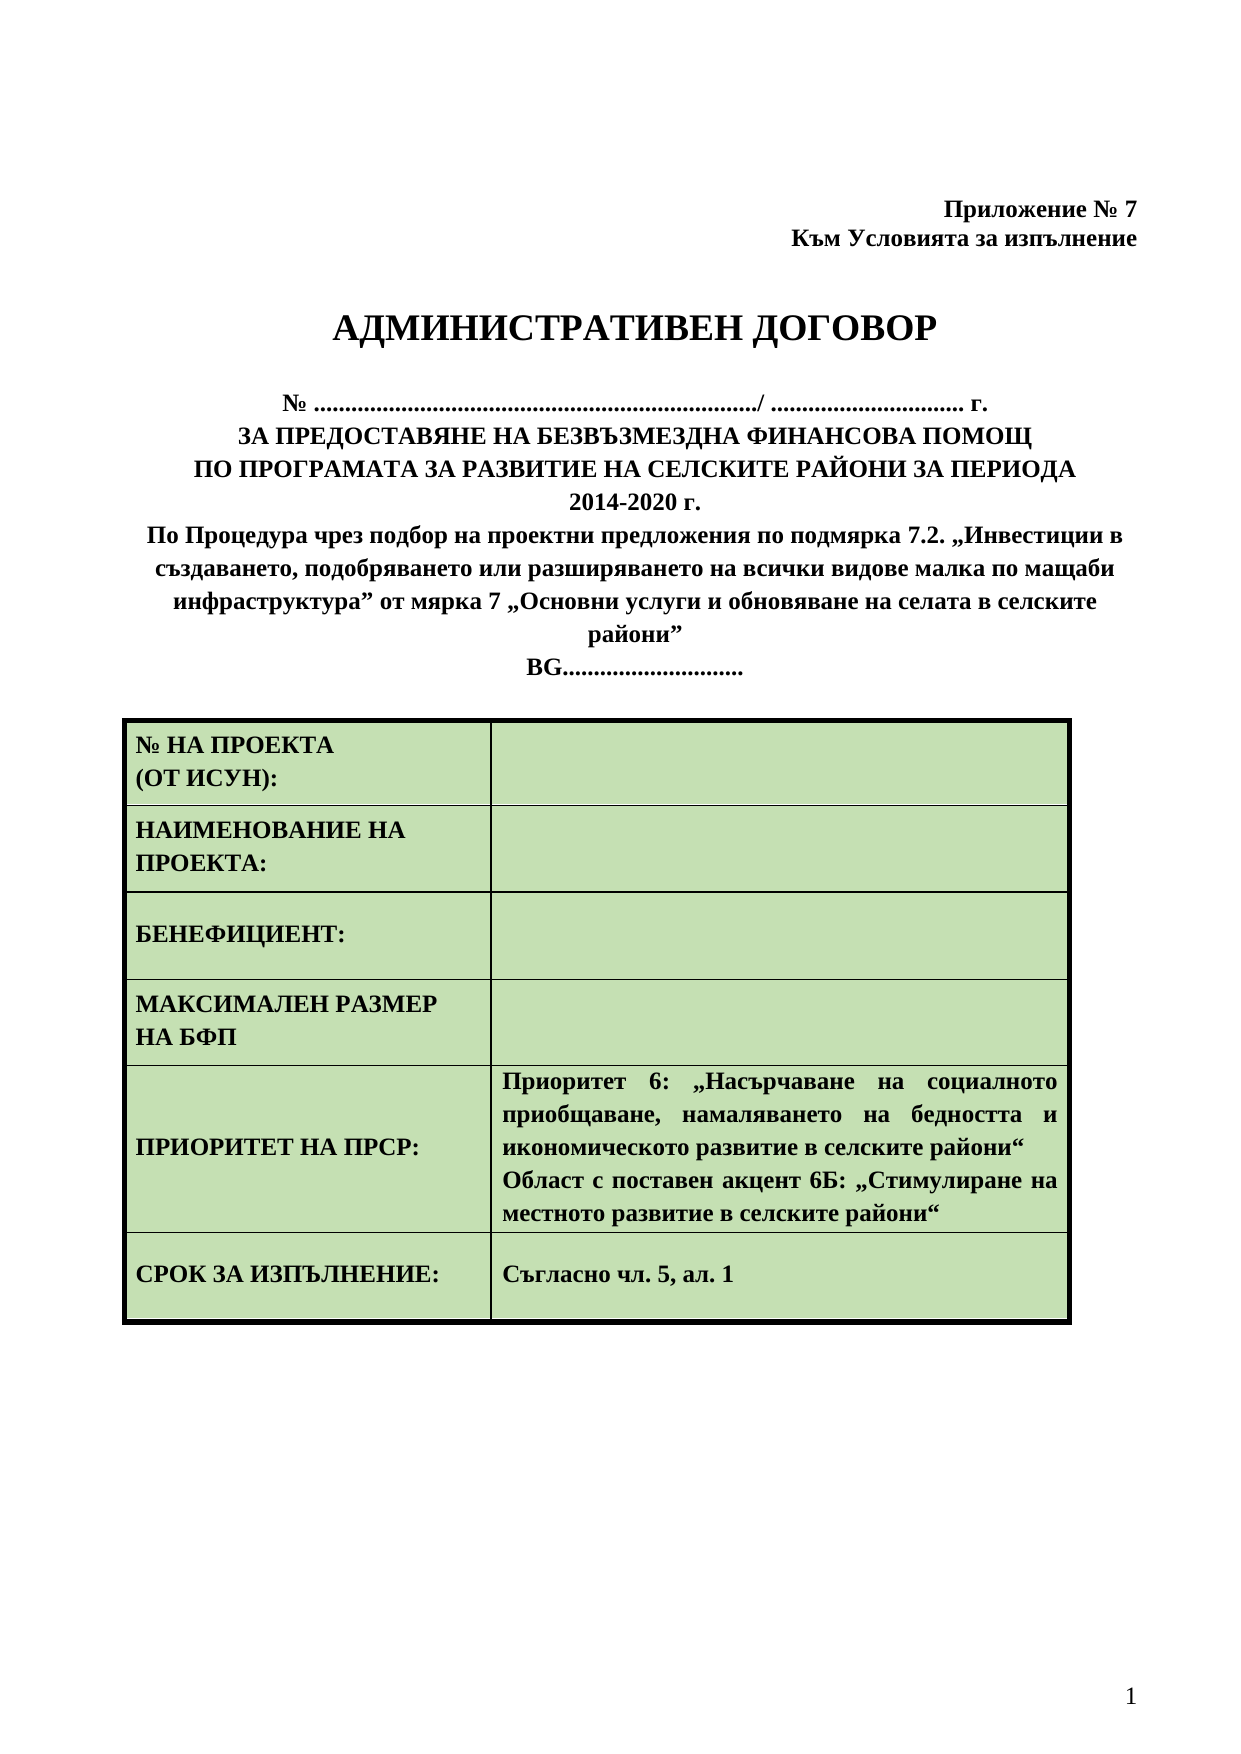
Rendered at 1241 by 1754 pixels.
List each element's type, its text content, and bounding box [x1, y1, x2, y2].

table_cell БЕНЕФИЦИЕНТ: [127, 893, 490, 979]
table_cell МАКСИМАЛЕН РАЗМЕР НА БФП [127, 980, 490, 1065]
table_header [492, 723, 1067, 804]
table_cell [492, 806, 1067, 891]
text ЗА ПРЕДОСТАВЯНЕ НА БЕЗВЪЗМЕЗДНА ФИНАНСОВА ПОМОЩ [133, 421, 1137, 449]
text По Процедура чрез подбор на проектни предложения по подмярка 7.2. „Инвестиции в създаването, подобряването или разширяването на всички видове малка по мащаби инфраструктура” от мярка 7 „Основни услуги и обновяване на селата в селските райони” [133, 520, 1137, 648]
table_cell [492, 893, 1067, 979]
text Приложение № 7 [133, 194, 1137, 223]
text № ......................................................................./ ............................... г. [133, 388, 1137, 417]
table_header № НА ПРОЕКТА (ОТ ИСУН): [127, 723, 490, 804]
text 2014-2020 г. [133, 487, 1137, 516]
text BG............................. [133, 652, 1137, 681]
text ПО ПРОГРАМАТА ЗА РАЗВИТИЕ НА СЕЛСКИТЕ РАЙОНИ ЗА ПЕРИОДА [133, 454, 1137, 483]
table_cell Съгласно чл. 5, ал. 1 [492, 1233, 1067, 1318]
table_cell Приоритет 6: „Насърчаване на социалното приобщаване, намаляването на бедността и икономическото развитие в селските райони“ Област с поставен акцент 6Б: „Стимулиране на местното развитие в селските райони“ [492, 1066, 1067, 1231]
table_cell [492, 980, 1067, 1065]
table_cell НАИМЕНОВАНИЕ НА ПРОЕКТА: [127, 806, 490, 891]
table_cell ПРИОРИТЕТ НА ПРСР: [127, 1066, 490, 1231]
text Към Условията за изпълнение [133, 223, 1137, 251]
table_cell СРОК ЗА ИЗПЪЛНЕНИЕ: [127, 1233, 490, 1318]
text АДМИНИСТРАТИВЕН ДОГОВОР [133, 305, 1137, 348]
